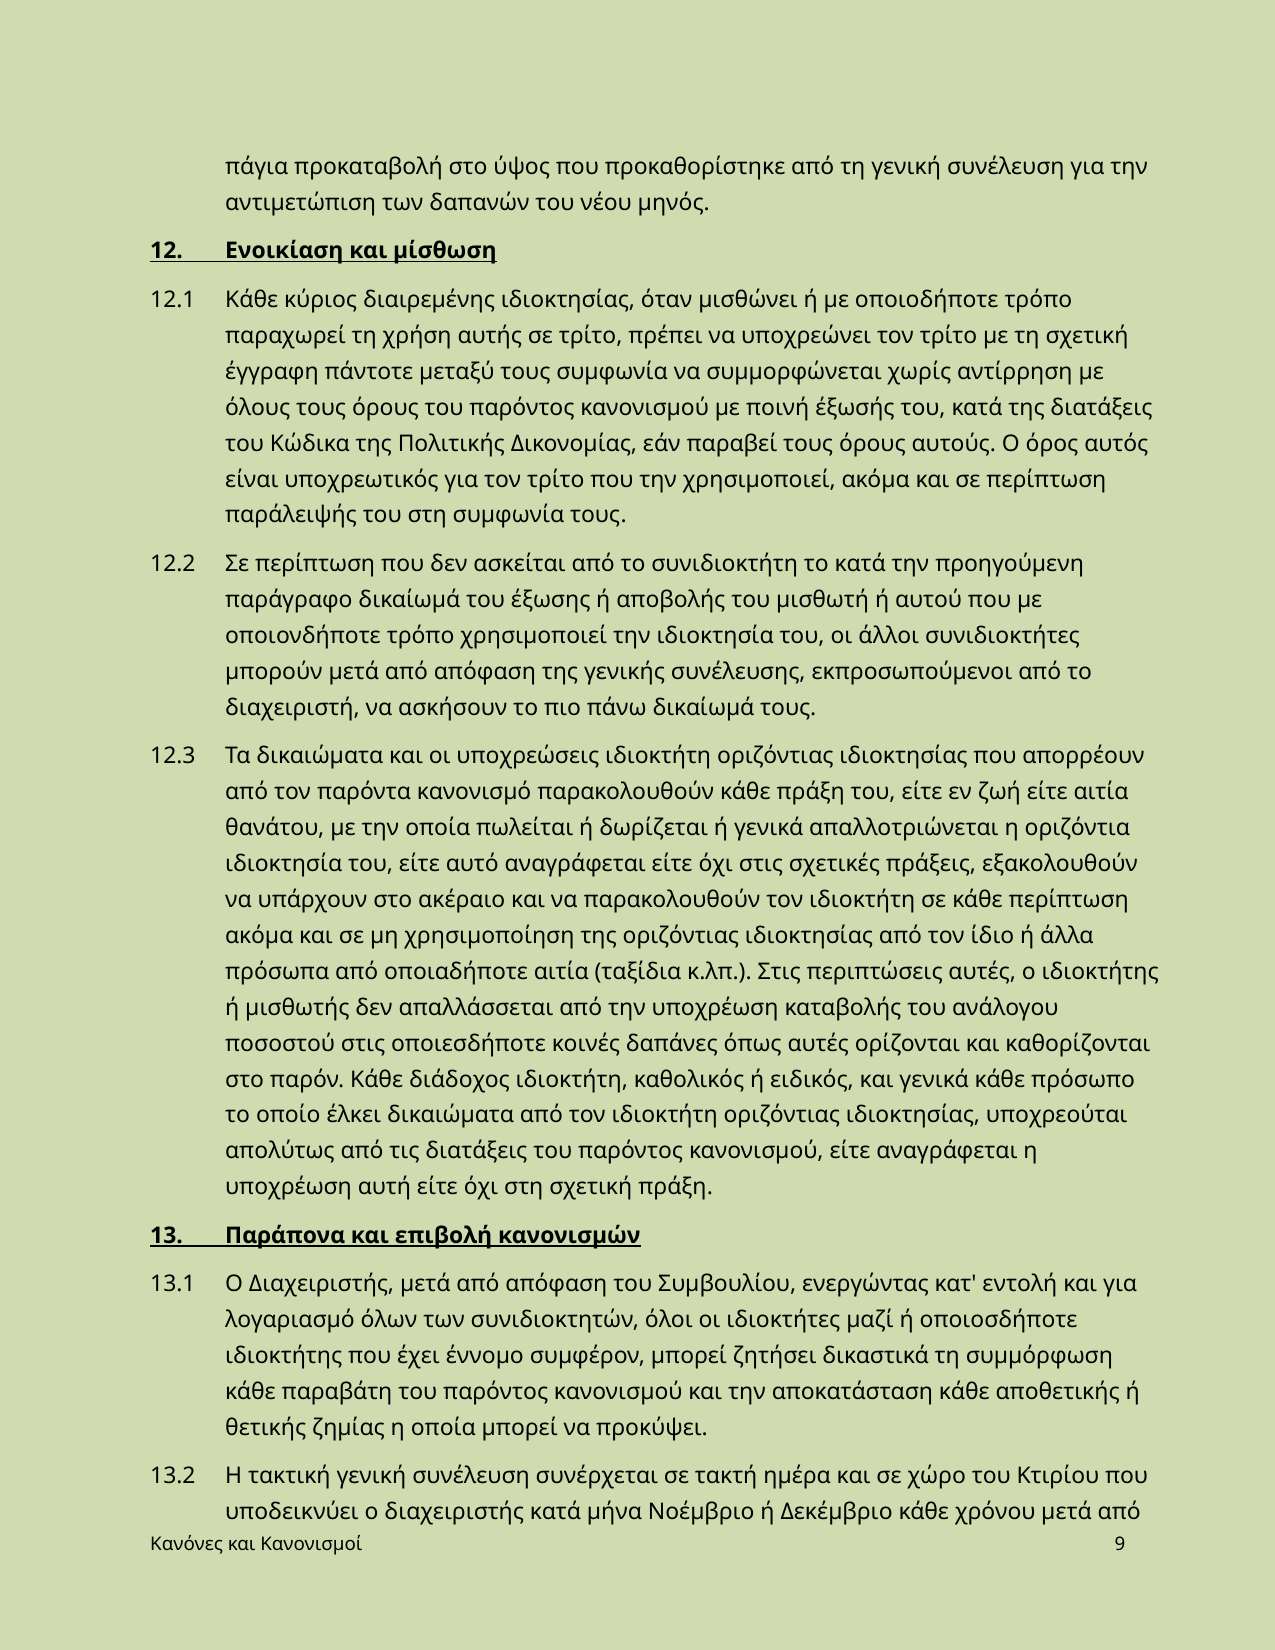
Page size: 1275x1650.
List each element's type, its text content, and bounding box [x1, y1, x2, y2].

text 12. Ενοικίαση και μίσθωση [150, 234, 1162, 266]
text 13.1 Ο Διαχειριστής, μετά από απόφαση του Συμβουλίου, ενεργώντας κατ' εντολή και για λογαριασμό όλων των συνιδιοκτητών, όλοι οι ιδιοκτήτες μαζί ή οποιοσδήποτε ιδιοκτήτης που έχει έννομο συμφέρον, μπορεί ζητήσει δικαστικά τη συμμόρφωση κάθε παραβάτη του παρόντος κανονισμού και την αποκατάσταση κάθε αποθετικής ή θετικής ζημίας η οποία μπορεί να προκύψει. [150, 1267, 1162, 1442]
text 12.2 Σε περίπτωση που δεν ασκείται από το συνιδιοκτήτη το κατά την προηγούμενη παράγραφο δικαίωμά του έξωσης ή αποβολής του μισθωτή ή αυτού που με οποιονδήποτε τρόπο χρησιμοποιεί την ιδιοκτησία του, οι άλλοι συνιδιοκτήτες μπορούν μετά από απόφαση της γενικής συνέλευσης, εκπροσωπούμενοι από το διαχειριστή, να ασκήσουν το πιο πάνω δικαίωμά τους. [150, 547, 1162, 722]
text 13. Παράπονα και επιβολή κανονισμών [150, 1219, 1162, 1250]
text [150, 1459, 1162, 1527]
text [150, 150, 1162, 217]
text 12.1 Κάθε κύριος διαιρεμένης ιδιοκτησίας, όταν μισθώνει ή με οποιοδήποτε τρόπο παραχωρεί τη χρήση αυτής σε τρίτο, πρέπει να υποχρεώνει τον τρίτο με τη σχετική έγγραφη πάντοτε μεταξύ τους συμφωνία να συμμορφώνεται χωρίς αντίρρηση με όλους τους όρους του παρόντος κανονισμού με ποινή έξωσής του, κατά της διατάξεις του Κώδικα της Πολιτικής Δικονομίας, εάν παραβεί τους όρους αυτούς. Ο όρος αυτός είναι υποχρεωτικός για τον τρίτο που την χρησιμοποιεί, ακόμα και σε περίπτωση παράλειψής του στη συμφωνία τους. [150, 283, 1162, 530]
text 12.3 Τα δικαιώματα και οι υποχρεώσεις ιδιοκτήτη οριζόντιας ιδιοκτησίας που απορρέουν από τον παρόντα κανονισμό παρακολουθούν κάθε πράξη του, είτε εν ζωή είτε αιτία θανάτου, με την οποία πωλείται ή δωρίζεται ή γενικά απαλλοτριώνεται η οριζόντια ιδιοκτησία του, είτε αυτό αναγράφεται είτε όχι στις σχετικές πράξεις, εξακολουθούν να υπάρχουν στο ακέραιο και να παρακολουθούν τον ιδιοκτήτη σε κάθε περίπτωση ακόμα και σε μη χρησιμοποίηση της οριζόντιας ιδιοκτησίας από τον ίδιο ή άλλα πρόσωπα από οποιαδήποτε αιτία (ταξίδια κ.λπ.). Στις περιπτώσεις αυτές, ο ιδιοκτήτης ή μισθωτής δεν απαλλάσσεται από την υποχρέωση καταβολής του ανάλογου ποσοστού στις οποιεσδήποτε κοινές δαπάνες όπως αυτές ορίζονται και καθορίζονται στο παρόν. Κάθε διάδοχος ιδιοκτήτη, καθολικός ή ειδικός, και γενικά κάθε πρόσωπο το οποίο έλκει δικαιώματα από τον ιδιοκτήτη οριζόντιας ιδιοκτησίας, υποχρεούται απολύτως από τις διατάξεις του παρόντος κανονισμού, είτε αναγράφεται η υποχρέωση αυτή είτε όχι στη σχετική πράξη. [150, 739, 1162, 1202]
